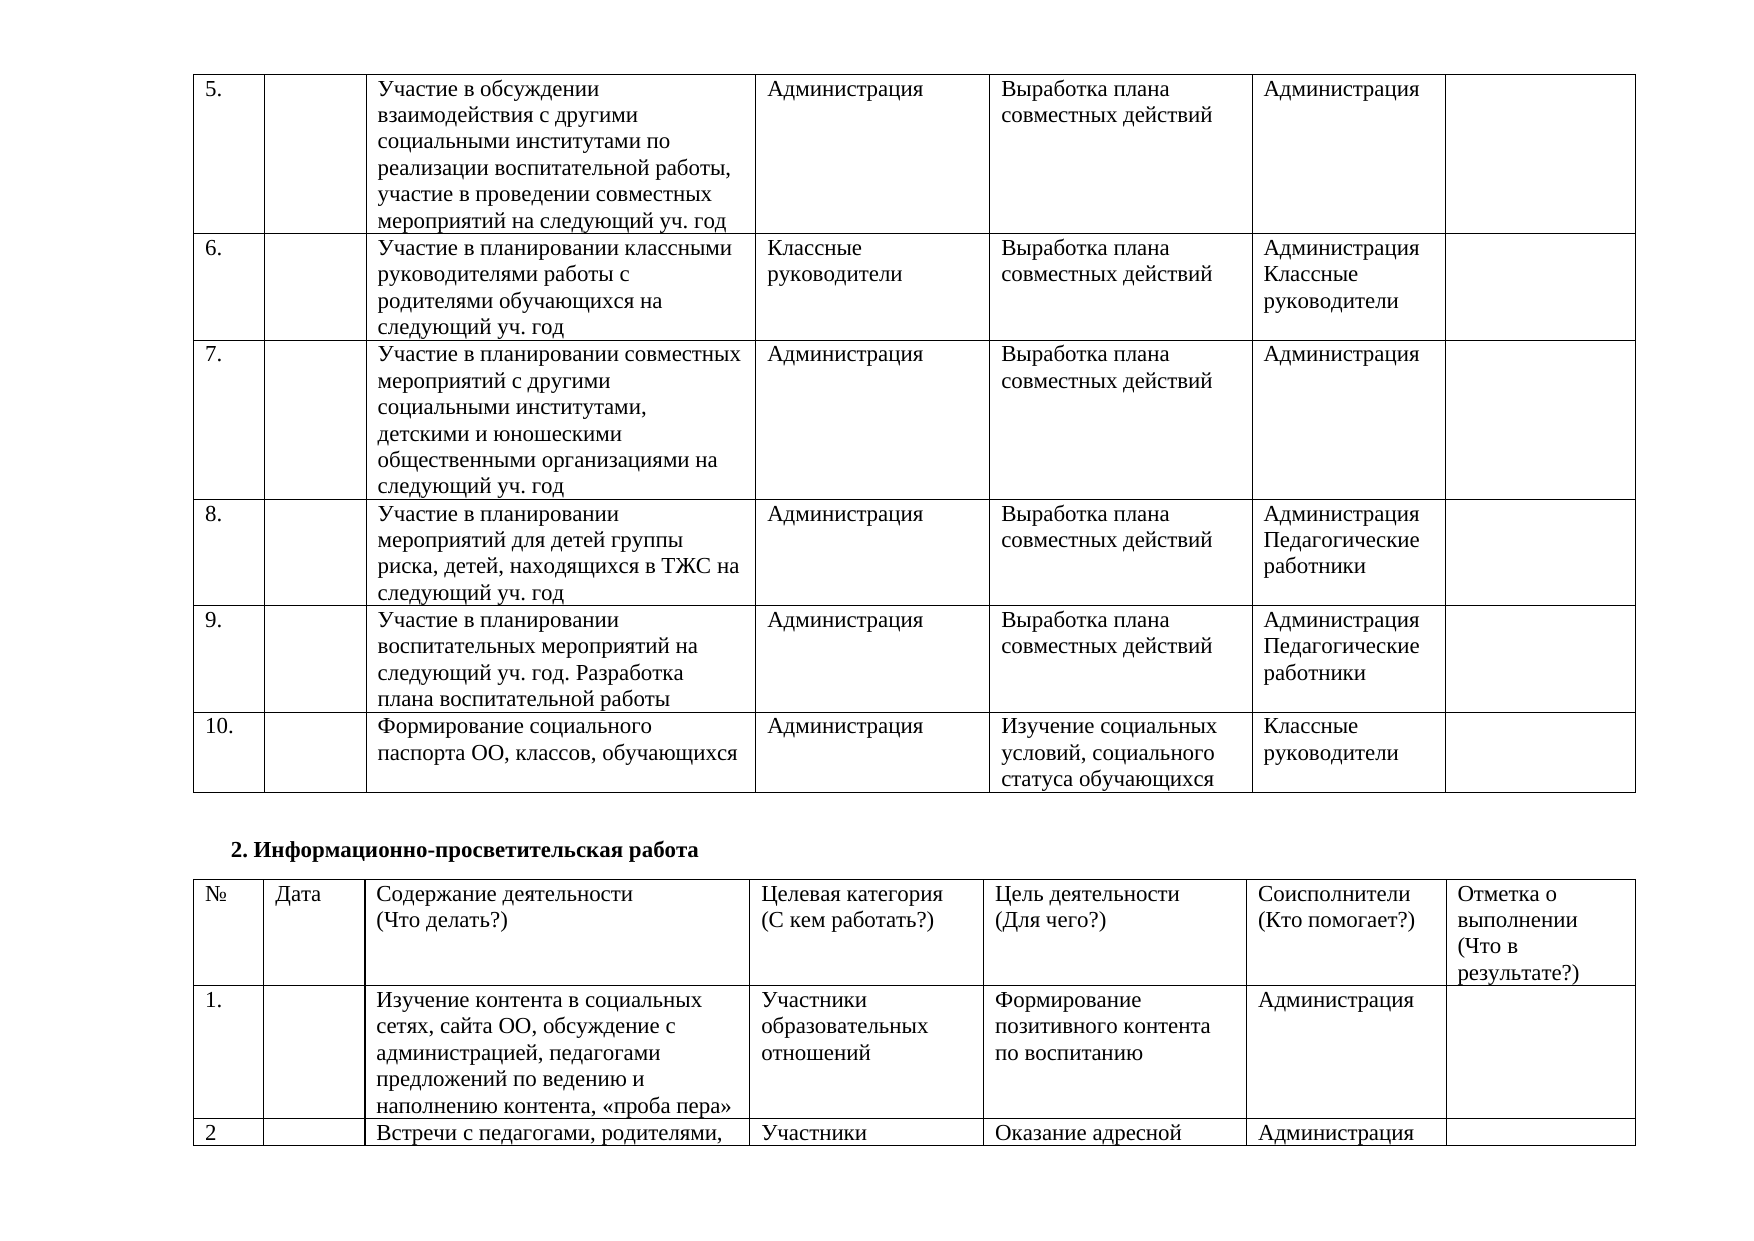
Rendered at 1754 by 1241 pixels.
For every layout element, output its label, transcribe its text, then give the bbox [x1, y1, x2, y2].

table_cell 1. [194, 986, 263, 1118]
table_cell [265, 234, 366, 339]
table_cell [1446, 75, 1635, 233]
table_cell Участие в обсуждении взаимодействия с другими социальными институтами по реализации воспитательной работы, участие в проведении совместных мероприятий на следующий уч. год [367, 75, 755, 233]
table_cell Выработка плана совместных действий [990, 234, 1252, 339]
table_cell [264, 986, 364, 1118]
table_cell Участие в планировании мероприятий для детей группы риска, детей, находящихся в ТЖС на следующий уч. год [367, 500, 755, 605]
table_cell Выработка плана совместных действий [990, 606, 1252, 712]
table_cell Администрация [1247, 986, 1446, 1118]
table_cell Администрация [1247, 1119, 1446, 1145]
table_header Целевая категория (С кем работать?) [750, 880, 983, 985]
table_cell Администрация [756, 500, 989, 605]
table_cell [265, 341, 366, 499]
table_header Соисполнители (Кто помогает?) [1247, 880, 1446, 985]
table_cell [1446, 606, 1635, 712]
table_cell Участники образовательных отношений [750, 986, 983, 1118]
table_header Цель деятельности (Для чего?) [984, 880, 1246, 985]
table_cell [265, 713, 366, 792]
table_cell Администрация [1253, 75, 1445, 233]
table_cell Классные руководители [756, 234, 989, 339]
table_cell Администрация [1253, 341, 1445, 499]
table_cell [264, 1119, 364, 1145]
table_cell 7. [194, 341, 264, 499]
table_cell Изучение социальных условий, социального статуса обучающихся [990, 713, 1252, 792]
table_header Отметка о выполнении (Что в результате?) [1447, 880, 1635, 985]
table_cell [265, 500, 366, 605]
table_cell Формирование социального паспорта ОО, классов, обучающихся [367, 713, 755, 792]
table_cell [1447, 986, 1635, 1118]
table_cell Администрация [756, 606, 989, 712]
table_header № [194, 880, 263, 985]
table_cell 8. [194, 500, 264, 605]
table_cell Администрация [756, 341, 989, 499]
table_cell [750, 1119, 983, 1145]
table_cell 2 [194, 1119, 263, 1145]
table_cell Изучение контента в социальных сетях, сайта ОО, обсуждение с администрацией, педагогами предложений по ведению и наполнению контента, «проба пера» [366, 986, 749, 1118]
table_cell Выработка плана совместных действий [990, 75, 1252, 233]
table_cell Участие в планировании воспитательных мероприятий на следующий уч. год. Разработка плана воспитательной работы [367, 606, 755, 712]
table_cell Классные руководители [1253, 713, 1445, 792]
table_cell [265, 75, 366, 233]
table_cell Выработка плана совместных действий [990, 341, 1252, 499]
table_cell [1446, 341, 1635, 499]
text 2. Информационно-просветительская работа [231, 836, 1636, 862]
table_cell 5. [194, 75, 264, 233]
table_cell [1446, 713, 1635, 792]
table_cell Администрация Педагогические работники [1253, 500, 1445, 605]
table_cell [984, 1119, 1246, 1145]
table_cell [265, 606, 366, 712]
table_cell [1446, 234, 1635, 339]
table_cell Администрация Классные руководители [1253, 234, 1445, 339]
table_cell [1447, 1119, 1635, 1145]
table_cell 10. [194, 713, 264, 792]
table_cell Участие в планировании совместных мероприятий с другими социальными институтами, детскими и юношескими общественными организациями на следующий уч. год [367, 341, 755, 499]
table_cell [366, 1119, 749, 1145]
table_cell Формирование позитивного контента по воспитанию [984, 986, 1246, 1118]
table_header Дата [264, 880, 364, 985]
table_cell Участие в планировании классными руководителями работы с родителями обучающихся на следующий уч. год [367, 234, 755, 339]
table_cell Администрация [756, 75, 989, 233]
table_cell 6. [194, 234, 264, 339]
table_header Содержание деятельности (Что делать?) [366, 880, 749, 985]
table_cell Администрация [756, 713, 989, 792]
table_cell 9. [194, 606, 264, 712]
table_cell [1446, 500, 1635, 605]
table_cell Выработка плана совместных действий [990, 500, 1252, 605]
table_cell Администрация Педагогические работники [1253, 606, 1445, 712]
